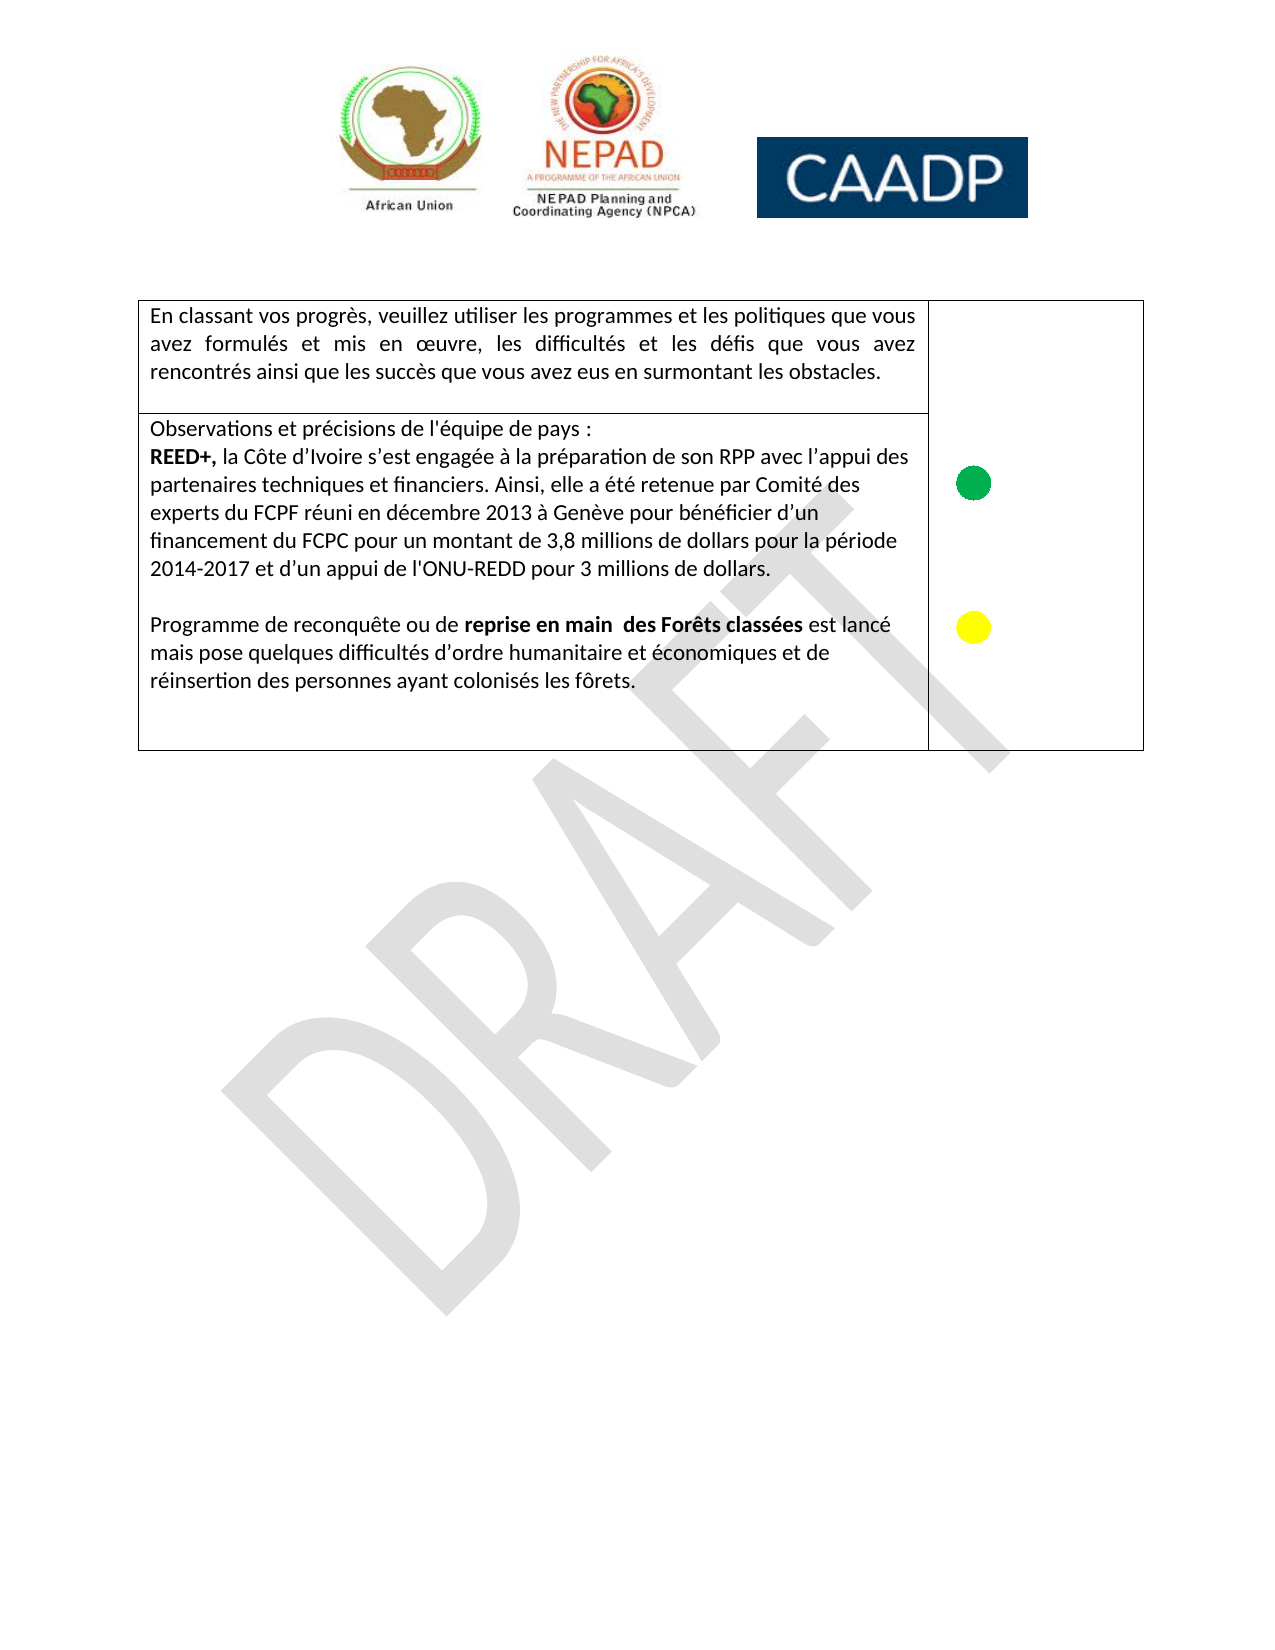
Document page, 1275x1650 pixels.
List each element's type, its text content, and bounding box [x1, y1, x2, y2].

picture [321, 47, 722, 218]
table_cell Observations et précisions de l'équipe de pays : REED+, la Côte d’Ivoire s’est engagée à la préparation de son RPP avec l’appui des partenaires techniques et financiers. Ainsi, elle a été retenue par Comité des experts du FCPF réuni en décembre 2013 à Genève pour bénéficier d’un financement du FCPC pour un montant de 3,8 millions de dollars pour la période 2014-2017 et d’un appui de l'ONU-REDD pour 3 millions de dollars. Programme de reconquête ou de reprise en main des Forêts classées est lancé mais pose quelques difficultés d’ordre humanitaire et économiques et de réinsertion des personnes ayant colonisés les fôrets. [139, 414, 928, 750]
picture [757, 137, 1028, 218]
